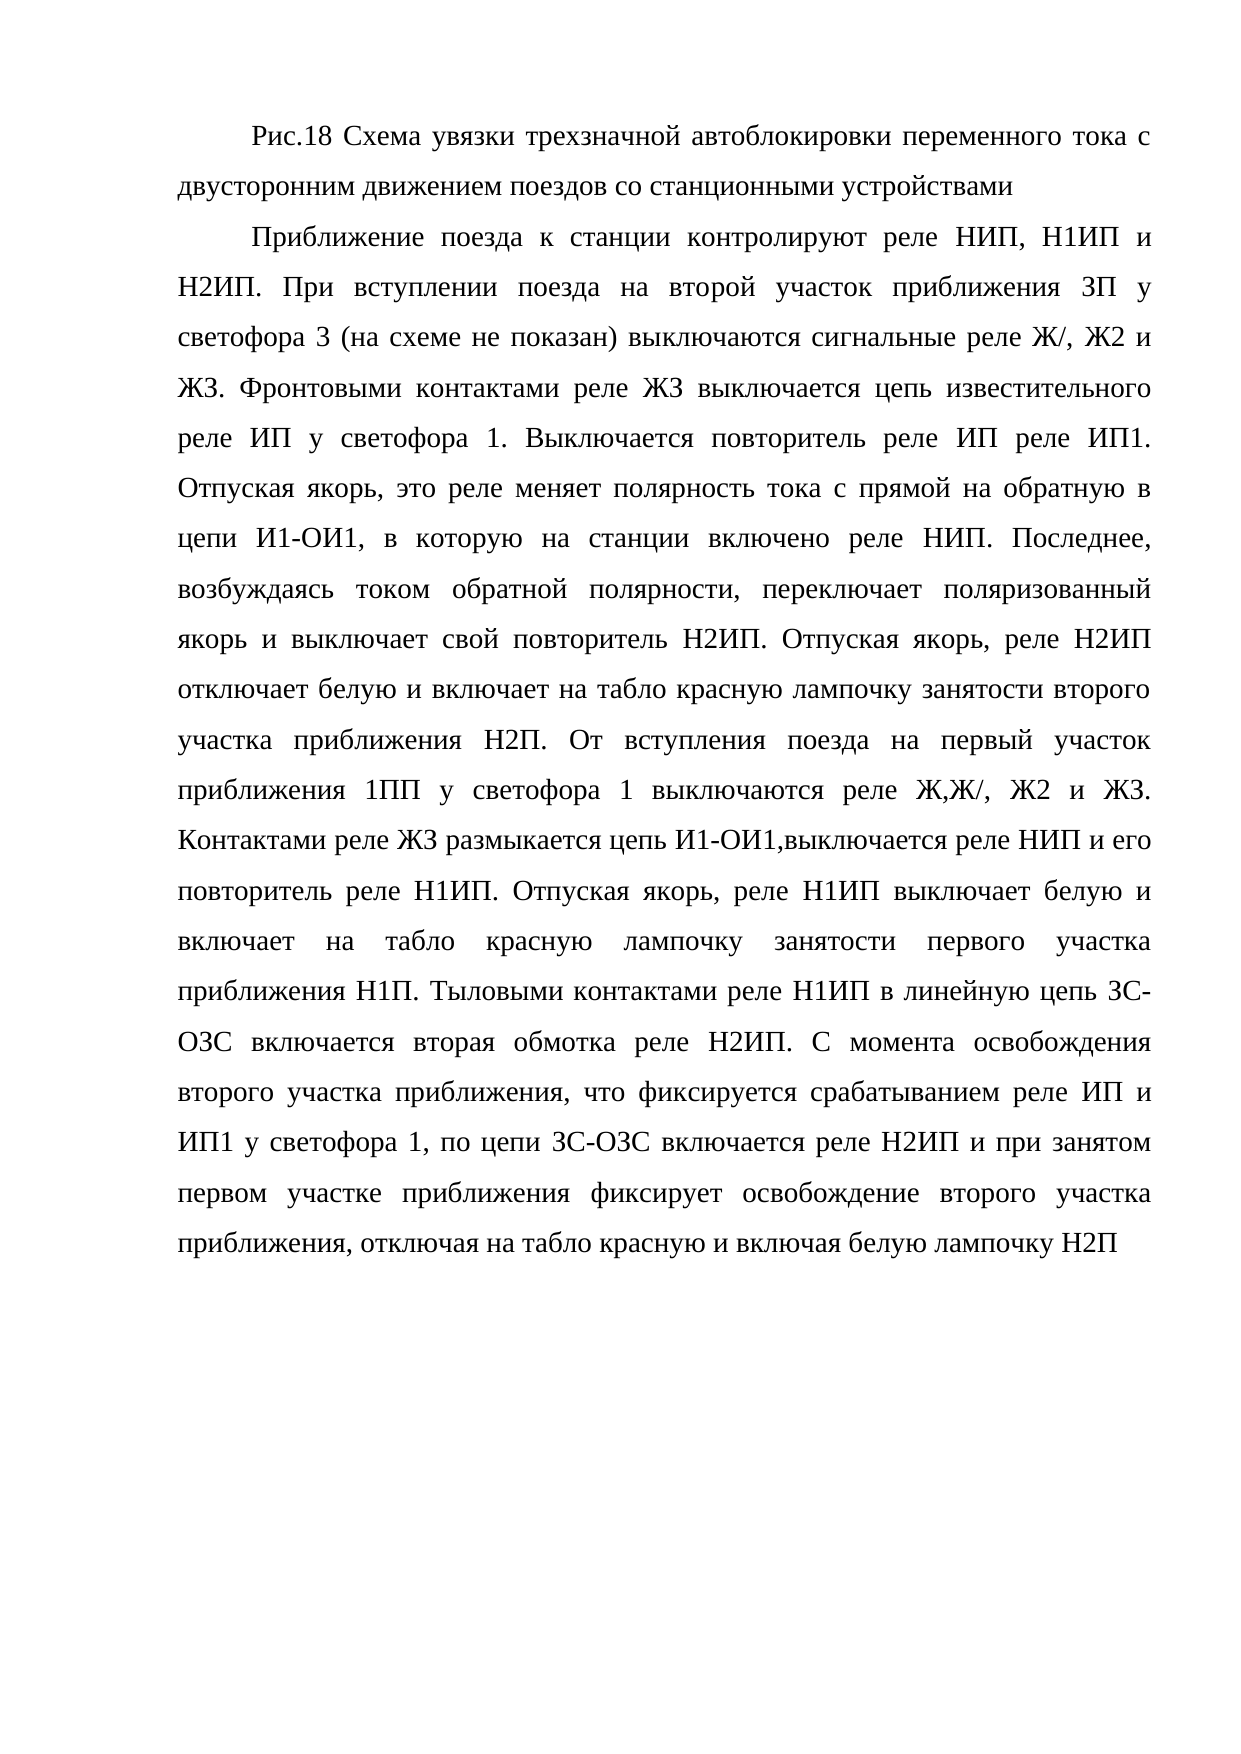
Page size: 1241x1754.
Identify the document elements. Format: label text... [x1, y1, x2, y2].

text Приближение поезда к станции контролируют реле НИП, Н1ИП и Н2ИП. При вступлении поезда на второй участок приближения ЗП у светофора 3 (на схеме не показан) выключаются сигнальные реле Ж/, Ж2 и ЖЗ. Фронтовыми контактами реле ЖЗ выключается цепь известительного реле ИП у светофора 1. Выключается повторитель реле ИП реле ИП1. Отпуская якорь, это реле меняет полярность тока с прямой на обратную в цепи И1-ОИ1, в которую на станции включено реле НИП. Последнее, возбуждаясь током обратной полярности, переключает поляризованный якорь и выключает свой повторитель Н2ИП. Отпуская якорь, реле Н2ИП отключает белую и включает на табло красную лампочку занятости второго участка приближения Н2П. От вступления поезда на первый участок приближения 1ПП у светофора 1 выключаются реле Ж,Ж/, Ж2 и ЖЗ. Контактами реле ЖЗ размыкается цепь И1-ОИ1,выключается реле НИП и его повторитель реле Н1ИП. Отпуская якорь, реле Н1ИП выключает белую и включает на табло красную лампочку занятости первого участка приближения Н1П. Тыловыми контактами реле Н1ИП в линейную цепь ЗС-ОЗС включается вторая обмотка реле Н2ИП. С момента освобождения второго участка приближения, что фиксируется срабатыванием реле ИП и ИП1 у светофора 1, по цепи ЗС-ОЗС включается реле Н2ИП и при занятом первом участке приближения фиксирует освобождение второго участка приближения, отключая на табло красную и включая белую лампочку Н2П [177, 219, 1152, 1258]
text Рис.18 Схема увязки трехзначной автоблокировки переменного тока с двусторонним движением поездов со станционными устройствами [177, 118, 1152, 202]
